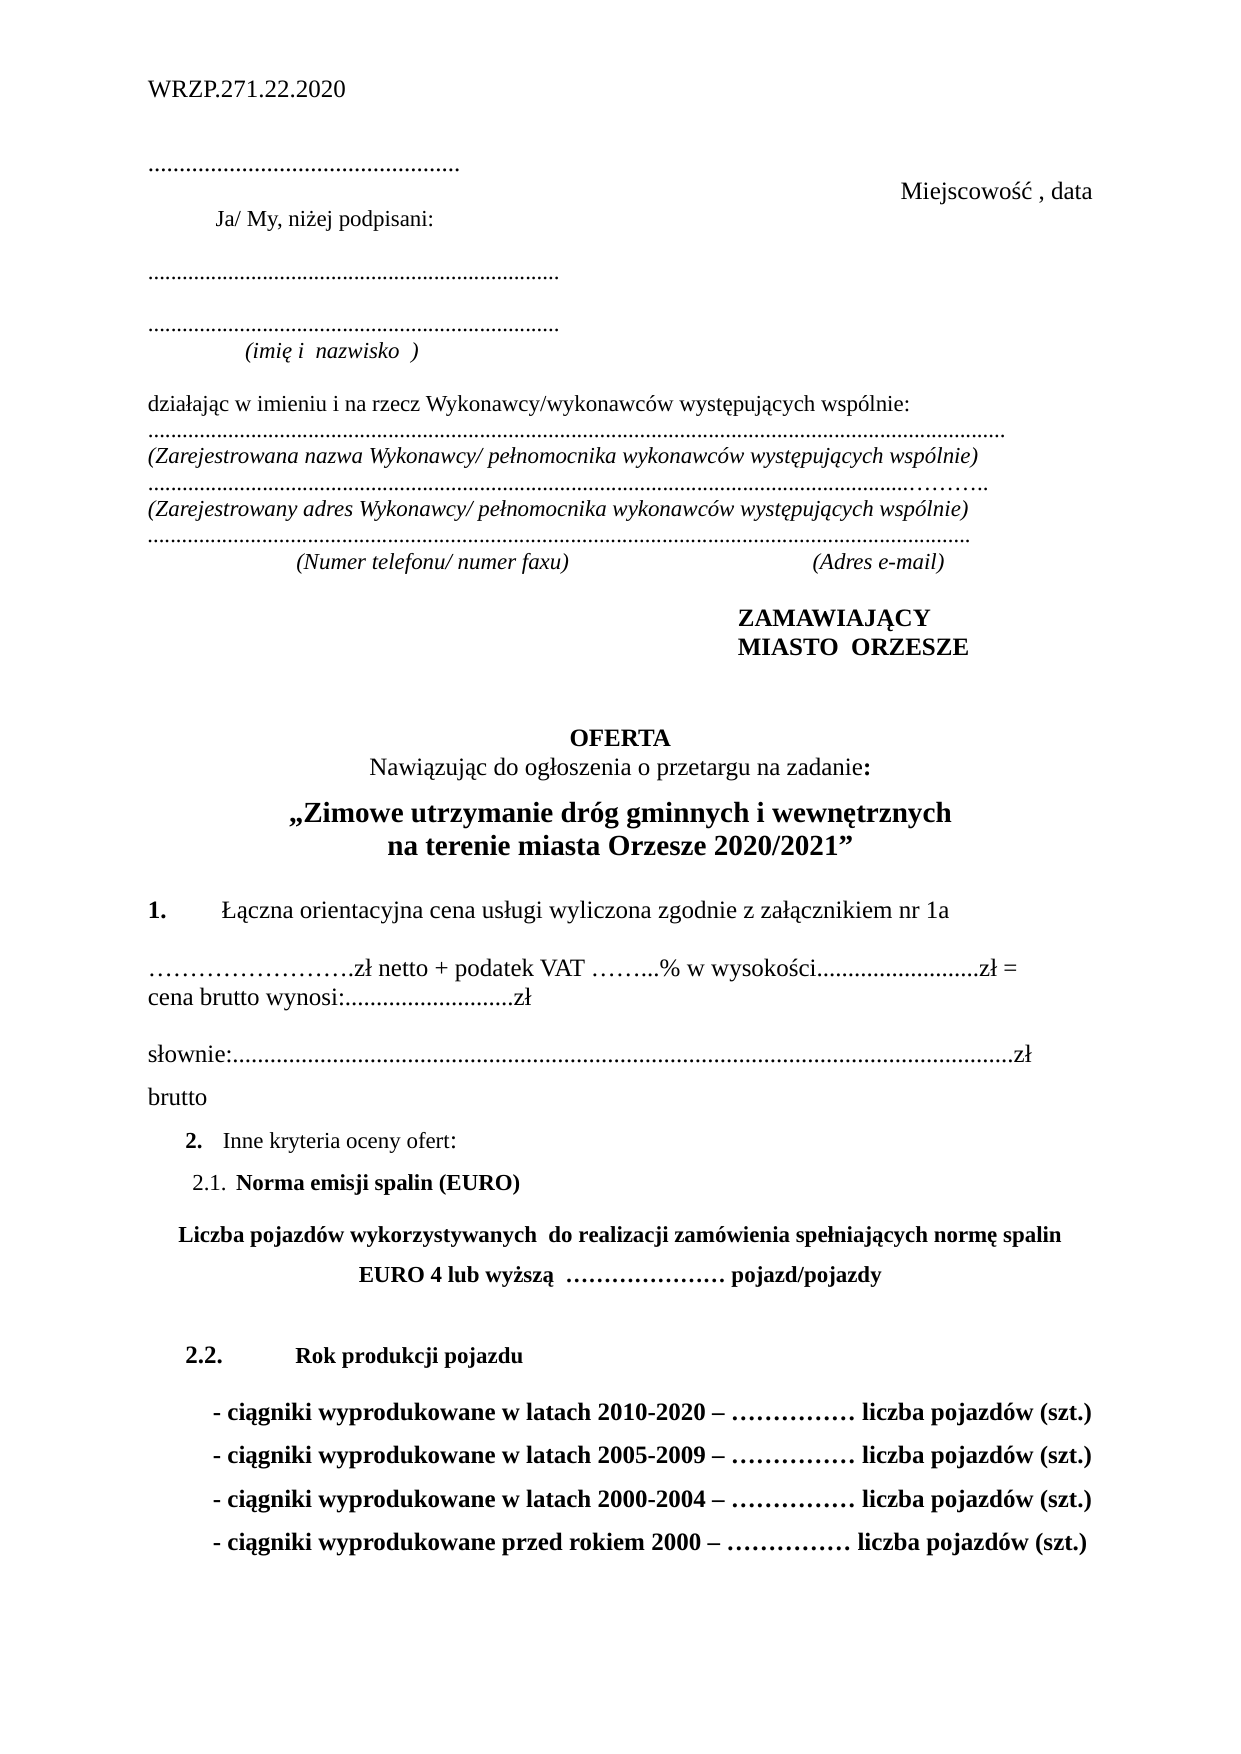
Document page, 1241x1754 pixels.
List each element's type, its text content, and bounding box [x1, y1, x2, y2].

text ........................................................................ [148, 311, 1093, 337]
text Nawiązując do ogłoszenia o przetargu na zadanie: [148, 752, 1093, 781]
text słownie:.............................................................................................................................zł brutto [148, 1039, 1093, 1111]
list Rok produkcji pojazdu [185, 1340, 1093, 1369]
text (Zarejestrowana nazwa Wykonawcy/ pełnomocnika wykonawców występujących wspólnie) [148, 442, 1093, 469]
text Liczba pojazdów wykorzystywanych do realizacji zamówienia spełniających normę spalin EURO 4 lub wyższą ………………… pojazd/pojazdy [148, 1221, 1093, 1287]
text .....................................................................................................................................……….. [148, 469, 1093, 495]
text na terenie miasta Orzesze 2020/2021” [148, 828, 1093, 862]
text cena brutto wynosi:...........................zł [148, 982, 1093, 1011]
subtitle ZAMAWIAJĄCY [148, 603, 1093, 632]
text (Zarejestrowany adres Wykonawcy/ pełnomocnika wykonawców występujących wspólnie) [148, 495, 1093, 521]
text „Zimowe utrzymanie dróg gminnych i wewnętrznych [148, 795, 1093, 828]
text Miejscowość , data [148, 176, 1093, 205]
text …………………….zł netto + podatek VAT ……...% w wysokości..........................zł = [148, 953, 1093, 982]
text ................................................................................................................................................ [148, 521, 1093, 548]
list Łączna orientacyjna cena usługi wyliczona zgodnie z załącznikiem nr 1a [148, 896, 1093, 924]
text - ciągniki wyprodukowane w latach 2005-2009 – …………… liczba pojazdów (szt.) [213, 1441, 1093, 1469]
text ...................................................................................................................................................... [148, 416, 1093, 442]
list Inne kryteria oceny ofert: [185, 1126, 1093, 1154]
text .................................................. [148, 148, 1093, 176]
text Ja/ My, niżej podpisani: [148, 205, 1093, 231]
text ........................................................................ [148, 258, 1093, 284]
list Norma emisji spalin (EURO) [192, 1169, 1093, 1195]
text działając w imieniu i na rzecz Wykonawcy/wykonawców występujących wspólnie: [148, 389, 1093, 416]
text - ciągniki wyprodukowane przed rokiem 2000 – …………… liczba pojazdów (szt.) [213, 1527, 1093, 1556]
text MIASTO ORZESZE [148, 632, 1093, 660]
text (imię i nazwisko ) [148, 337, 1093, 363]
text - ciągniki wyprodukowane w latach 2000-2004 – …………… liczba pojazdów (szt.) [213, 1484, 1093, 1512]
text - ciągniki wyprodukowane w latach 2010-2020 – …………… liczba pojazdów (szt.) [213, 1397, 1093, 1426]
subtitle OFERTA [148, 723, 1093, 752]
text (Numer telefonu/ numer faxu) (Adres e-mail) [148, 548, 1093, 574]
